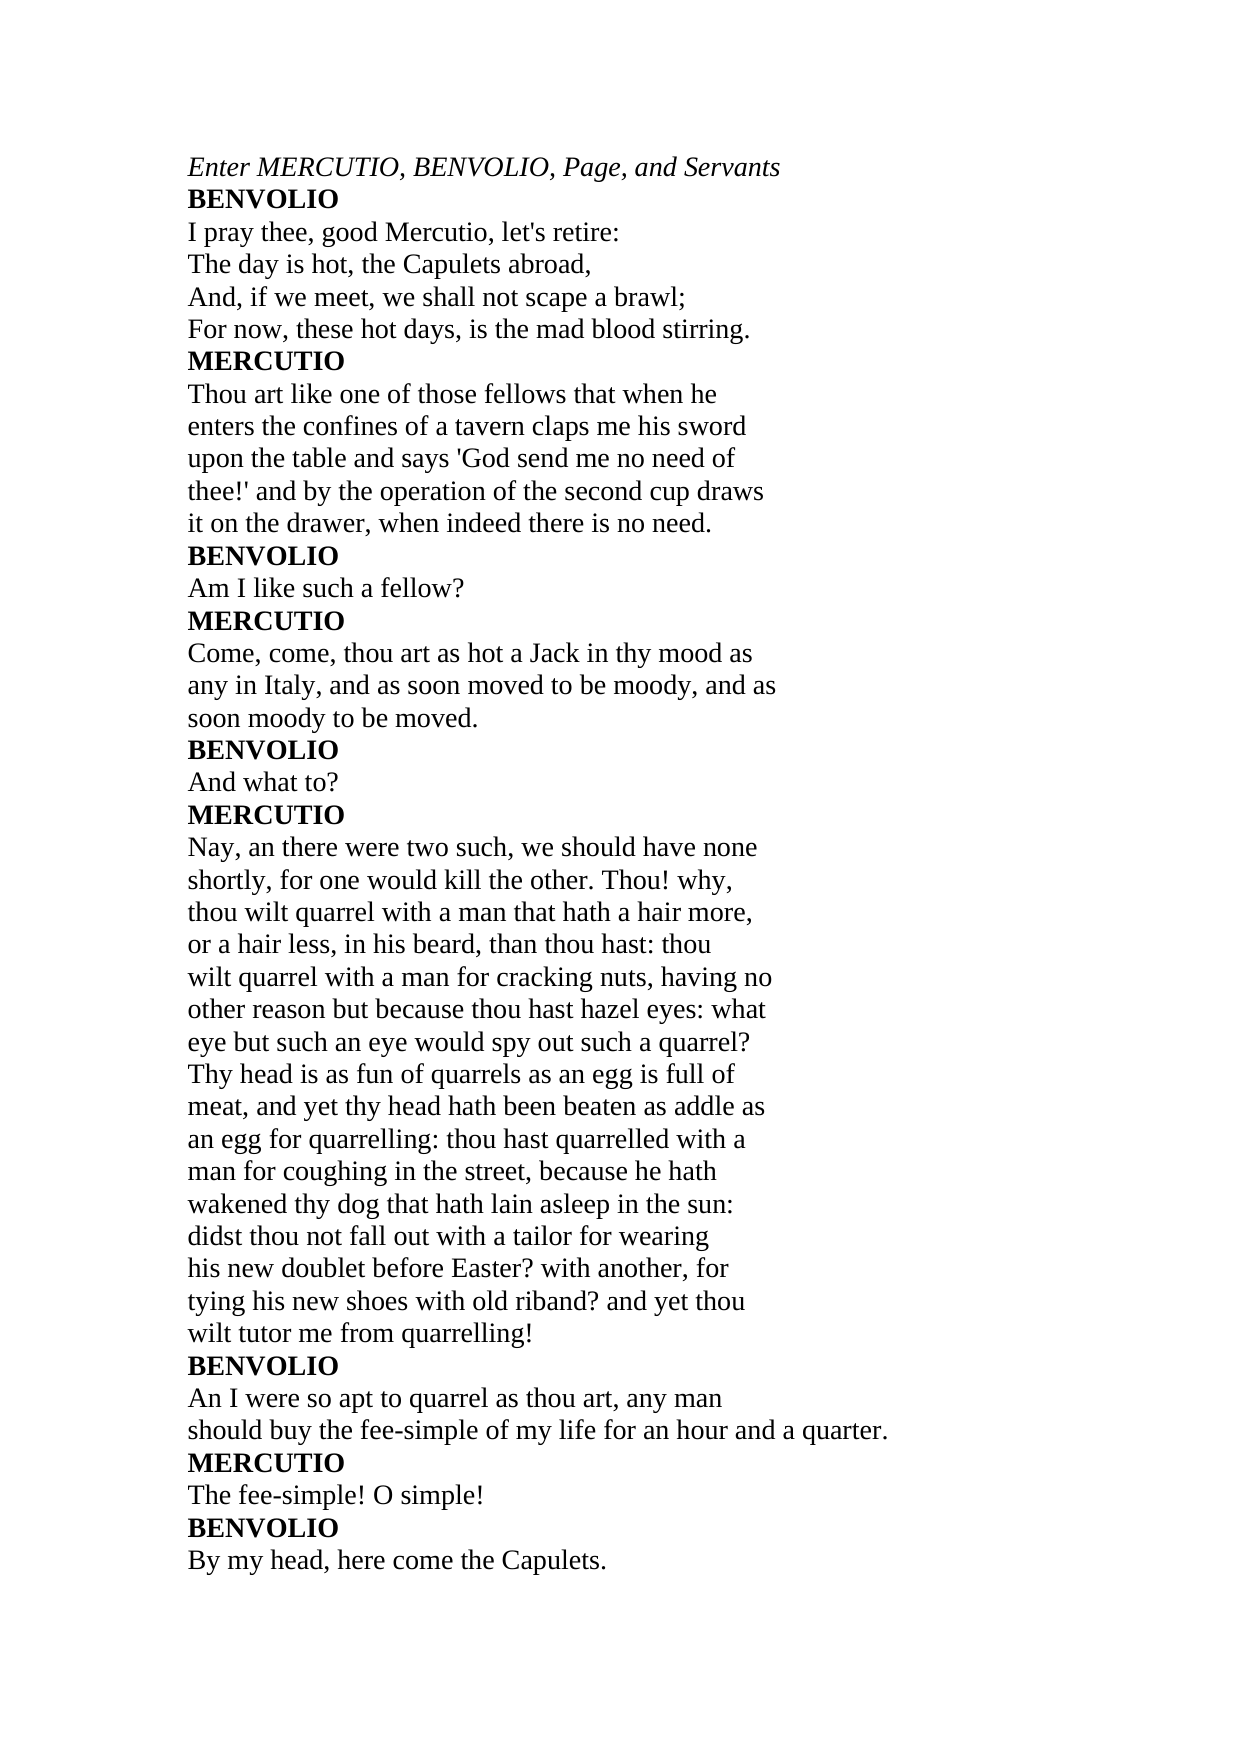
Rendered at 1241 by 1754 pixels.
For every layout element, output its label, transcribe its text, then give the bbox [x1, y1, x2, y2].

text Enter MERCUTIO, BENVOLIO, Page, and Servants [187, 150, 1053, 182]
text Come, come, thou art as hot a Jack in thy mood as any in Italy, and as soon moved to be moody, and as soon moody to be moved. [187, 636, 1053, 733]
text An I were so apt to quarrel as thou art, any man should buy the fee-simple of my life for an hour and a quarter. [187, 1381, 1053, 1446]
text I pray thee, good Mercutio, let's retire: The day is hot, the Capulets abroad, And, if we meet, we shall not scape a brawl; For now, these hot days, is the mad blood stirring. [187, 215, 1053, 344]
text The fee-simple! O simple! [187, 1478, 1053, 1511]
text BENVOLIO [187, 733, 1053, 766]
text Thou art like one of those fellows that when he enters the confines of a tavern claps me his sword upon the table and says 'God send me no need of thee!' and by the operation of the second cup draws it on the drawer, when indeed there is no need. [187, 377, 1053, 539]
text MERCUTIO [187, 344, 1053, 377]
text MERCUTIO [187, 603, 1053, 636]
text Nay, an there were two such, we should have none shortly, for one would kill the other. Thou! why, thou wilt quarrel with a man that hath a hair more, or a hair less, in his beard, than thou hast: thou wilt quarrel with a man for cracking nuts, having no other reason but because thou hast hazel eyes: what eye but such an eye would spy out such a quarrel? Thy head is as fun of quarrels as an egg is full of meat, and yet thy head hath been beaten as addle as an egg for quarrelling: thou hast quarrelled with a man for coughing in the street, because he hath wakened thy dog that hath lain asleep in the sun: didst thou not fall out with a tailor for wearing his new doublet before Easter? with another, for tying his new shoes with old riband? and yet thou wilt tutor me from quarrelling! [187, 830, 1053, 1349]
text BENVOLIO [187, 182, 1053, 215]
text BENVOLIO [187, 1511, 1053, 1543]
text And what to? [187, 766, 1053, 798]
text MERCUTIO [187, 1446, 1053, 1478]
text BENVOLIO [187, 539, 1053, 571]
text BENVOLIO [187, 1349, 1053, 1381]
text By my head, here come the Capulets. [187, 1543, 1053, 1575]
text Am I like such a fellow? [187, 571, 1053, 603]
text MERCUTIO [187, 798, 1053, 830]
